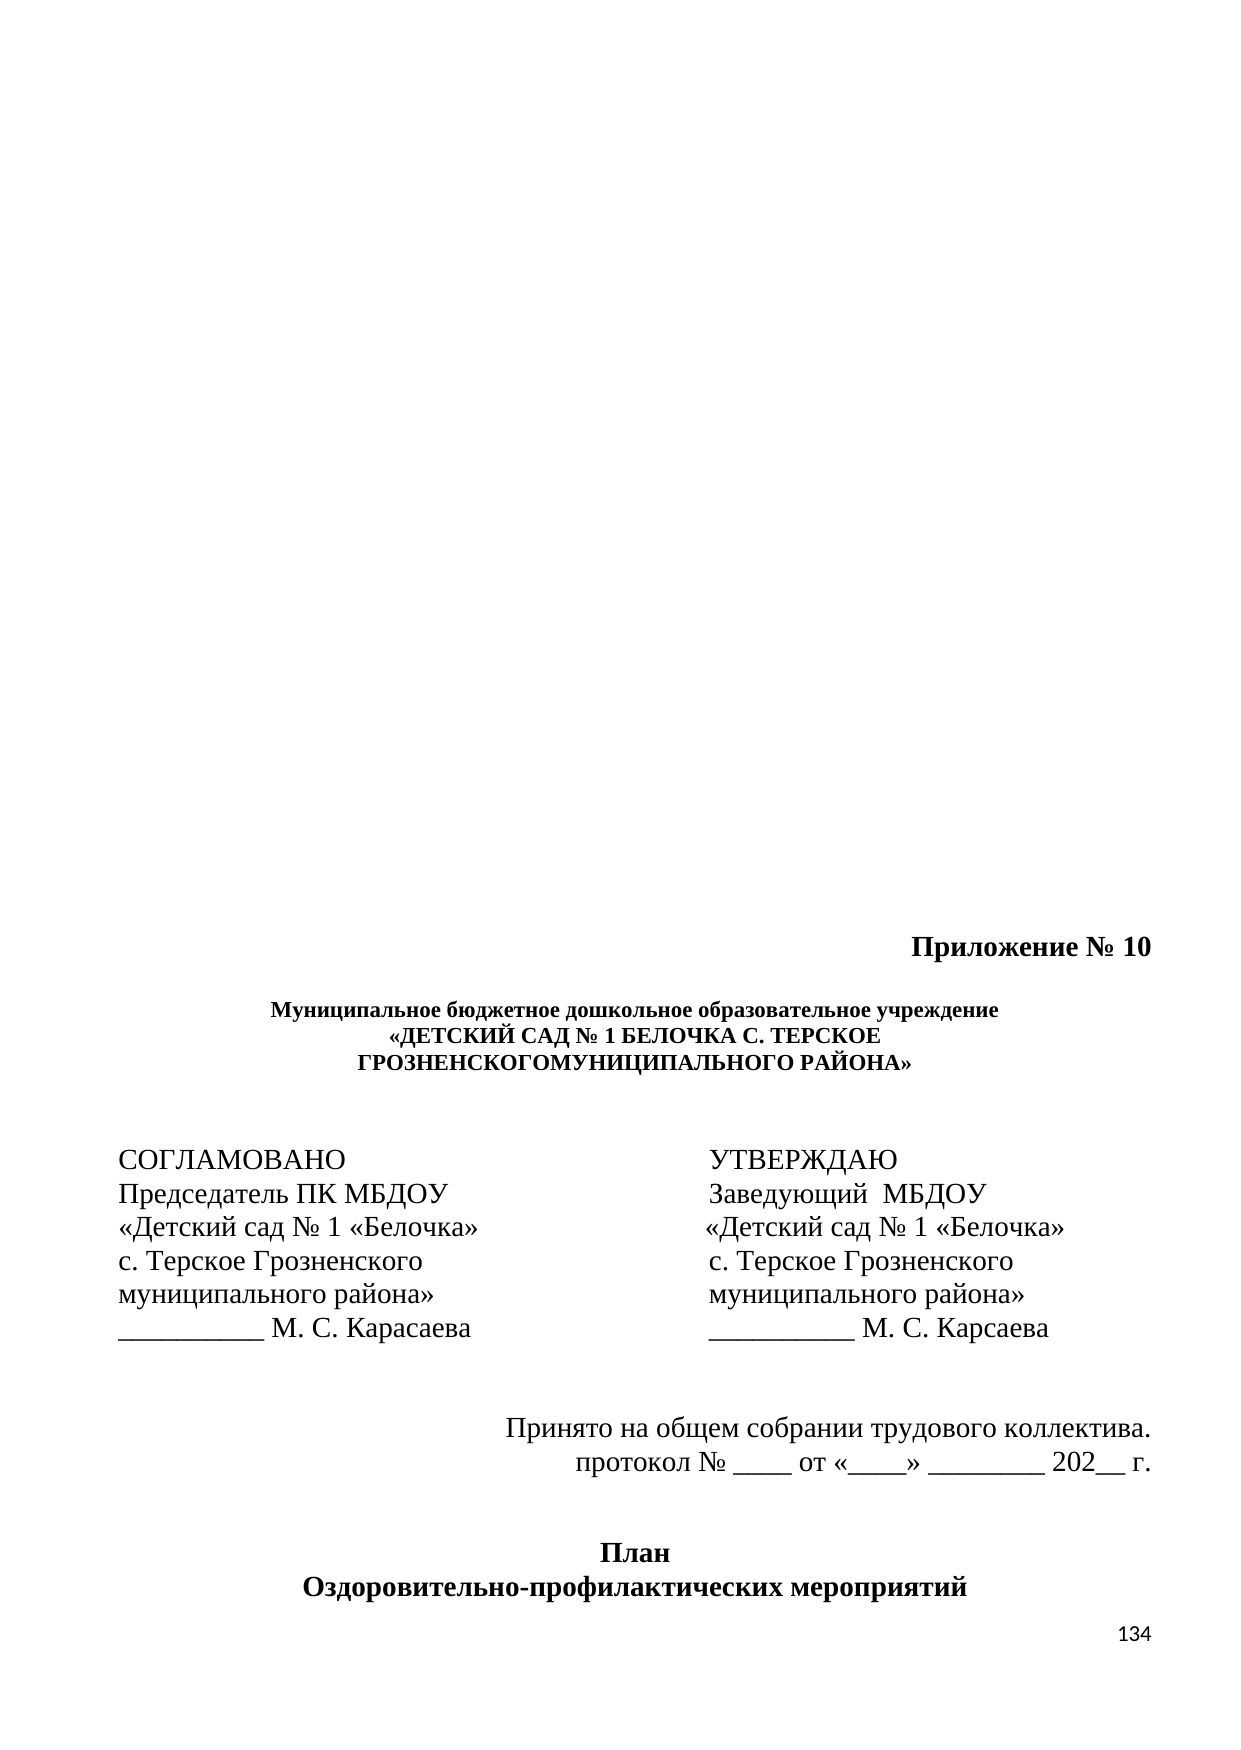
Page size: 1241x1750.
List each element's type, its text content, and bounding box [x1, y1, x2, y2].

text Муниципальное бюджетное дошкольное образовательное учреждение [118, 996, 1152, 1022]
text Принято на общем собрании трудового коллектива. [118, 1411, 1152, 1444]
text Оздоровительно-профилактических мероприятий [118, 1569, 1152, 1602]
text Приложение № 10 [118, 929, 1152, 962]
text ГРОЗНЕНСКОГОМУНИЦИПАЛЬНОГО РАЙОНА» [118, 1049, 1152, 1075]
text «ДЕТСКИЙ САД № 1 БЕЛОЧКА С. ТЕРСКОЕ [118, 1022, 1152, 1049]
text протокол № ____ от «____» ________ 202__ г. [118, 1444, 1152, 1478]
text с. Терское Грозненского с. Терское Грозненского [118, 1243, 1148, 1276]
text Председатель ПК МБДОУ Заведующий МБДОУ [118, 1176, 1148, 1209]
text __________ М. С. Карасаева __________ М. С. Карсаева [118, 1310, 1152, 1343]
text «Детский сад № 1 «Белочка» «Детский сад № 1 «Белочка» [118, 1209, 1148, 1243]
text муниципального района» муниципального района» [118, 1276, 1152, 1310]
text СОГЛАМОВАНО УТВЕРЖДАЮ [118, 1142, 1152, 1176]
text План [118, 1535, 1152, 1569]
